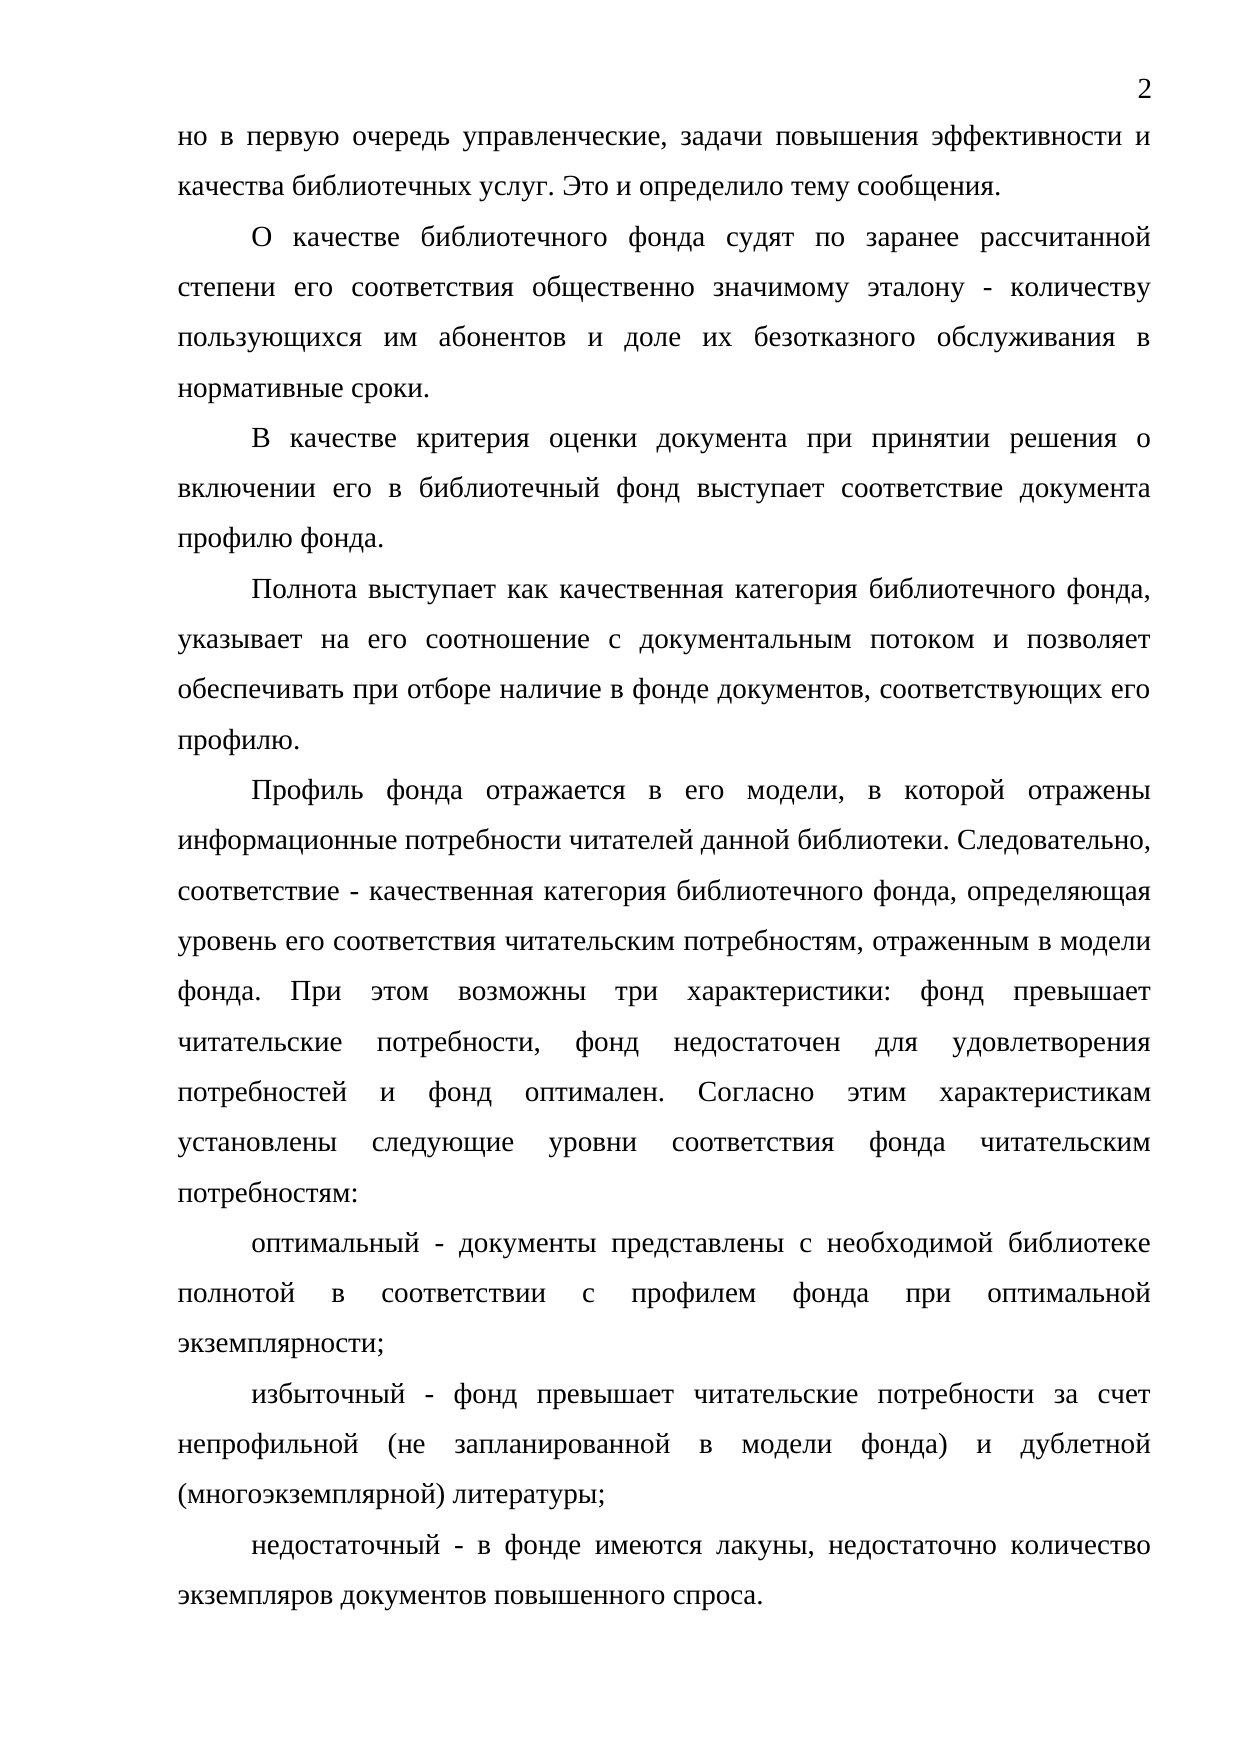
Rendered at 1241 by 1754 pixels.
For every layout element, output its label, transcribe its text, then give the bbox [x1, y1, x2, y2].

text О качестве библиотечного фонда судят по заранее рассчитанной степени его соответствия общественно значимому эталону - количеству пользующихся им абонентов и доле их безотказного обслуживания в нормативные сроки. [177, 219, 1152, 403]
text В качестве критерия оценки документа при принятии решения о включении его в библиотечный фонд выступает соответствие документа профилю фонда. [177, 420, 1152, 554]
text избыточный - фонд превышает читательские потребности за счет непрофильной (не запланированной в модели фонда) и дублетной (многоэкземплярной) литературы; [177, 1376, 1152, 1510]
text недостаточный - в фонде имеются лакуны, недостаточно количество экземпляров документов повышенного спроса. [177, 1527, 1152, 1611]
text оптимальный - документы представлены с необходимой библиотеке полнотой в соответствии с профилем фонда при оптимальной экземплярности; [177, 1225, 1152, 1359]
text Полнота выступает как качественная категория библиотечного фонда, указывает на его соотношение с документальным потоком и позволяет обеспечивать при отборе наличие в фонде документов, соответствующих его профилю. [177, 571, 1152, 755]
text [177, 118, 1152, 202]
text Профиль фонда отражается в его модели, в которой отражены информационные потребности читателей данной библиотеки. Следовательно, соответствие - качественная категория библиотечного фонда, определяющая уровень его соответствия читательским потребностям, отраженным в модели фонда. При этом возможны три характеристики: фонд превышает читательские потребности, фонд недостаточен для удовлетворения потребностей и фонд оптимален. Согласно этим характеристикам установлены следующие уровни соответствия фонда читательским потребностям: [177, 772, 1152, 1208]
